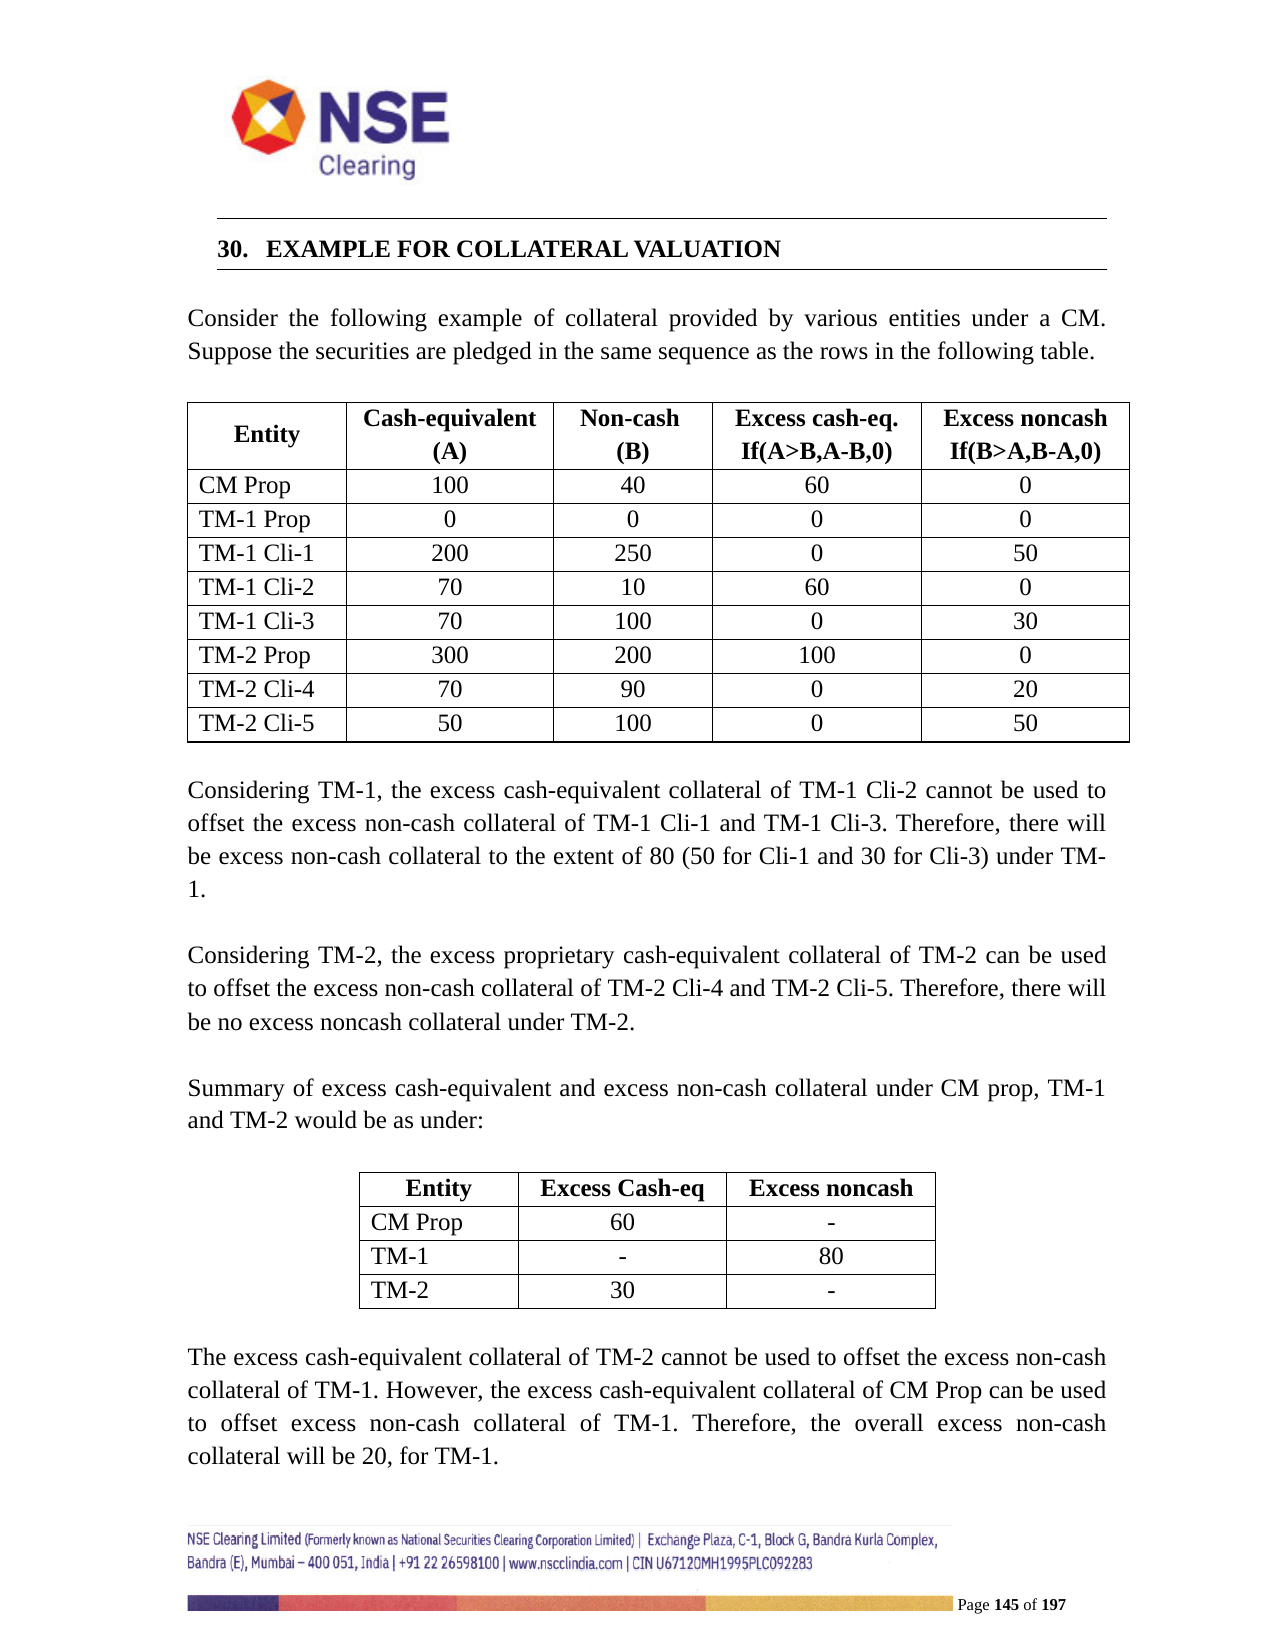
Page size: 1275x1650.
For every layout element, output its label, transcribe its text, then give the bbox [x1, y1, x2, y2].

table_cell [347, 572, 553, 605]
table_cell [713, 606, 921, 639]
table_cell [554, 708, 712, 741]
picture [187, 1525, 954, 1611]
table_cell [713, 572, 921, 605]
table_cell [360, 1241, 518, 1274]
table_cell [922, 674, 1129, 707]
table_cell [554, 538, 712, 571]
text Considering TM-1, the excess cash-equivalent collateral of TM-1 Cli-2 cannot be used to offset the excess non-cash collateral of TM-1 Cli-1 and TM-1 Cli-3. Therefore, there will be excess non-cash collateral to the extent of 80 (50 for Cli-1 and 30 for Cli-3) under TM-1. [187, 775, 1107, 903]
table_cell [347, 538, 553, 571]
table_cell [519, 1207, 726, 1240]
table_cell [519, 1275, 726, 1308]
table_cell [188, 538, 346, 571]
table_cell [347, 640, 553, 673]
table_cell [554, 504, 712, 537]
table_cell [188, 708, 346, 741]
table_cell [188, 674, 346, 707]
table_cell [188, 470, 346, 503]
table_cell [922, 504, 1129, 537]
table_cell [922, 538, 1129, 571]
subtitle Example for collateral valuation [217, 219, 1107, 269]
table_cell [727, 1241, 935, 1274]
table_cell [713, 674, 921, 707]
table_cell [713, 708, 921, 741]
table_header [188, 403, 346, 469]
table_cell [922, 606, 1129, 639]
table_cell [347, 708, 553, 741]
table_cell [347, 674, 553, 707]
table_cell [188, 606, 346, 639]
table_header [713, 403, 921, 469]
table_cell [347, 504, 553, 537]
text Summary of excess cash-equivalent and excess non-cash collateral under CM prop, TM-1 and TM-2 would be as under: [187, 1073, 1107, 1134]
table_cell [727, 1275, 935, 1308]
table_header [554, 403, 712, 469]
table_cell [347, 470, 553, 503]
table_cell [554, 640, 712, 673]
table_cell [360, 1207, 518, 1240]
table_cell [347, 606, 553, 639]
text Consider the following example of collateral provided by various entities under a CM. Suppose the securities are pledged in the same sequence as the rows in the following table. [187, 303, 1107, 364]
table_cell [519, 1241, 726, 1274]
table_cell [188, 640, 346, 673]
text The excess cash-equivalent collateral of TM-2 cannot be used to offset the excess non-cash collateral of TM-1. However, the excess cash-equivalent collateral of CM Prop can be used to offset excess non-cash collateral of TM-1. Therefore, the overall excess non-cash collateral will be 20, for TM-1. [187, 1342, 1107, 1470]
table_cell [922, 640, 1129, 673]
text Considering TM-2, the excess proprietary cash-equivalent collateral of TM-2 can be used to offset the excess non-cash collateral of TM-2 Cli-4 and TM-2 Cli-5. Therefore, there will be no excess noncash collateral under TM-2. [187, 941, 1107, 1035]
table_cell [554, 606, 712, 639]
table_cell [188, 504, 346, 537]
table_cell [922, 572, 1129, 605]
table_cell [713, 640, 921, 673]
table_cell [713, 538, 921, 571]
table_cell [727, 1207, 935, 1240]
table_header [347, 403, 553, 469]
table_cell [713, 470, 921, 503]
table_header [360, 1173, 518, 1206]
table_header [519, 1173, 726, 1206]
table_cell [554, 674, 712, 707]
picture [187, 75, 493, 185]
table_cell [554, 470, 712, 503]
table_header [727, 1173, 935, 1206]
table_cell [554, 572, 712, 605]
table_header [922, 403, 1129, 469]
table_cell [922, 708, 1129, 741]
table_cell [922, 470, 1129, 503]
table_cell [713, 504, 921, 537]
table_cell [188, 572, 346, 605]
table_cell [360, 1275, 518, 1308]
